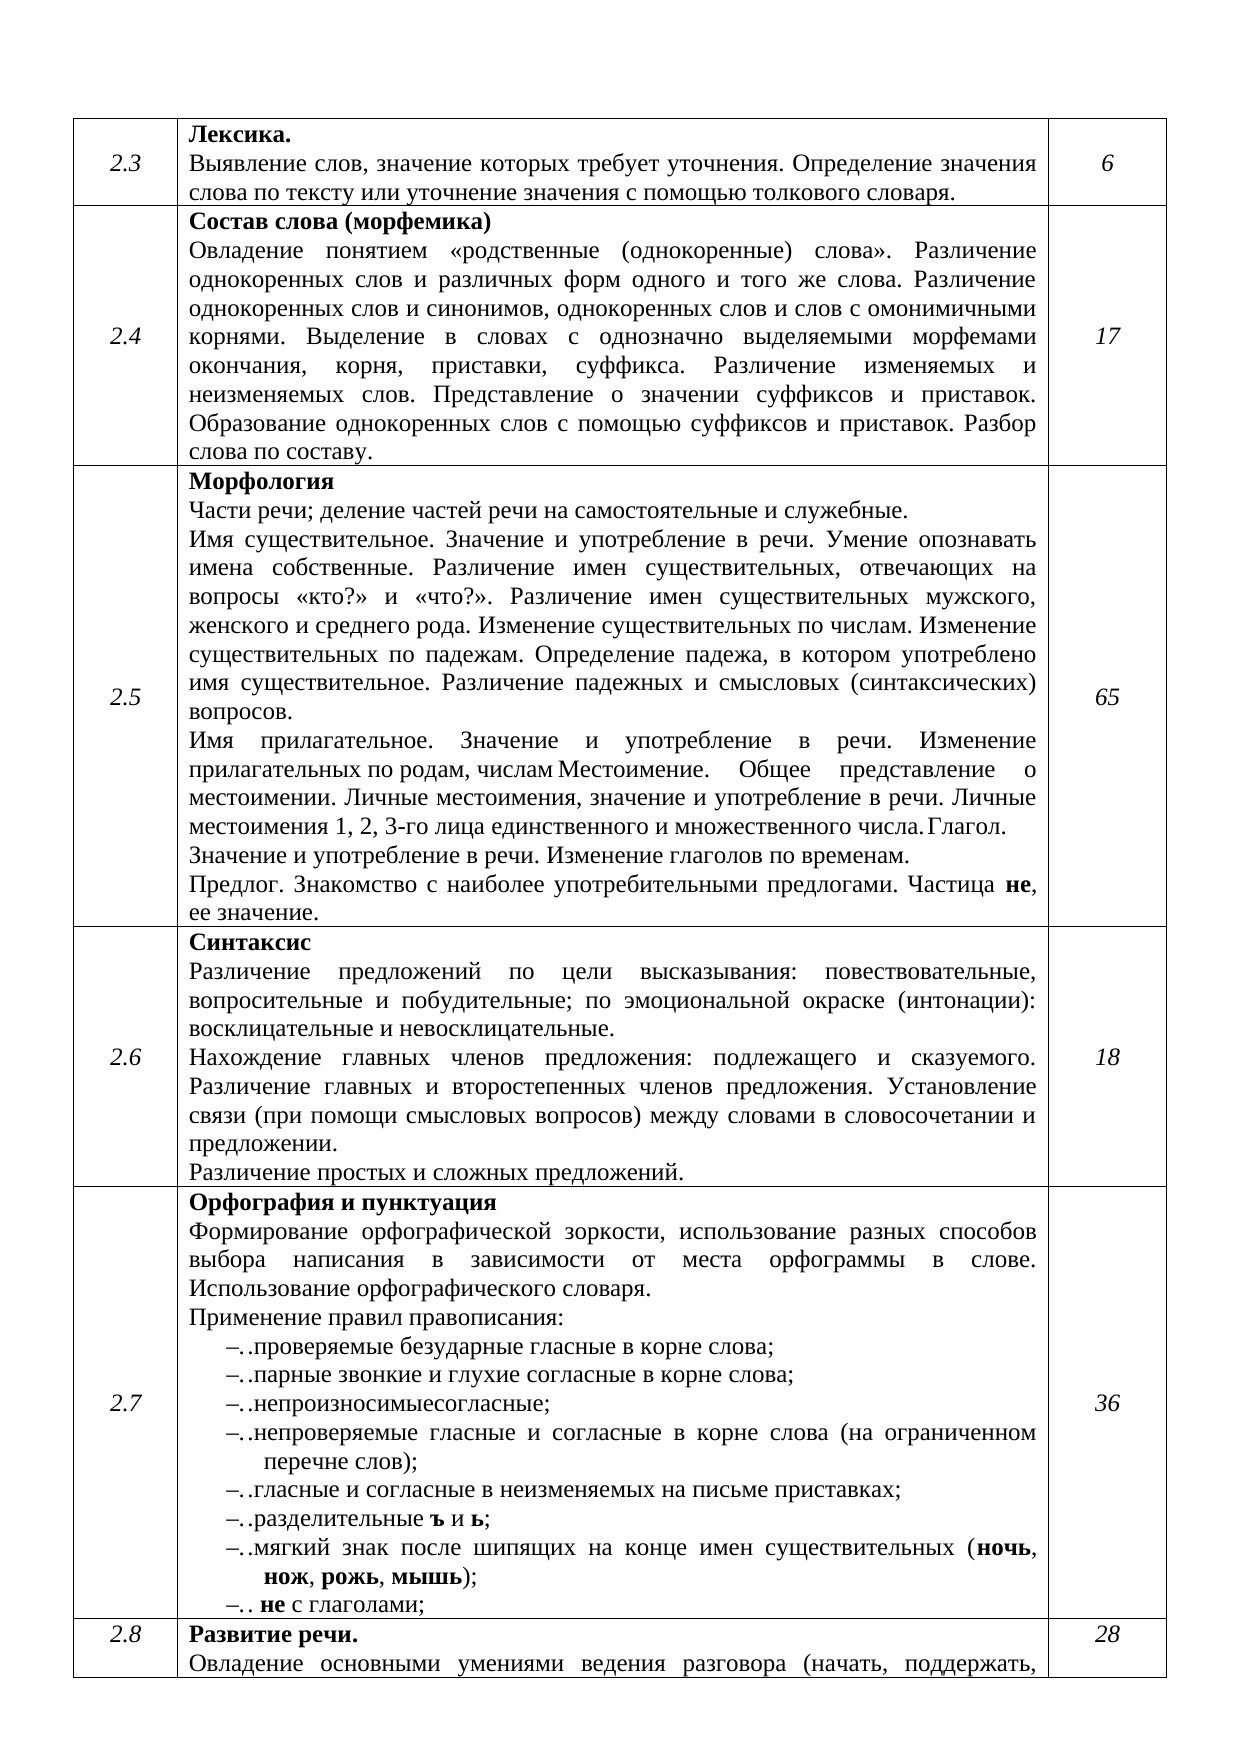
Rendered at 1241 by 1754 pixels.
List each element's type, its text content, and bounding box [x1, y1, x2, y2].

table_cell Орфография и пунктуация Формирование орфографической зоркости, использование разных способов выбора написания в зависимости от места орфограммы в слове. Использование орфографического словаря. Применение правил правописания: проверяемые безударные гласные в корне слова; парные звонкие и глухие согласные в корне слова; непроизносимыесогласные; непроверяемые гласные и согласные в корне слова (на ограниченном перечне слов); гласные и согласные в неизменяемых на письме приставках; разделительные ъ и ь; мягкий знак после шипящих на конце имен существительных (ночь, нож, рожь, мышь); не с глаголами; [178, 1187, 1048, 1618]
table_cell 2.4 [74, 206, 177, 465]
table_cell 2.5 [74, 466, 177, 926]
table_cell 65 [1049, 466, 1166, 926]
table_cell 17 [1049, 206, 1166, 465]
table_cell 28 [1049, 1619, 1166, 1677]
table_cell 36 [1049, 1187, 1166, 1618]
table_cell 2.3 [74, 119, 177, 205]
table_cell 18 [1049, 927, 1166, 1186]
table_cell 2.6 [74, 927, 177, 1186]
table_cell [178, 1619, 1048, 1677]
table_cell 6 [1049, 119, 1166, 205]
table_cell Синтаксис Различение предложений по цели высказывания: повествовательные, вопросительные и побудительные; по эмоциональной окраске (интонации): восклицательные и невосклицательные. Нахождение главных членов предложения: подлежащего и сказуемого. Различение главных и второстепенных членов предложения. Установление связи (при помощи смысловых вопросов) между словами в словосочетании и предложении. Различение простых и сложных предложений. [178, 927, 1048, 1186]
table_cell 2.7 [74, 1187, 177, 1618]
table_cell 2.8 [74, 1619, 177, 1677]
table_cell Состав слова (морфемика) Овладение понятием «родственные (однокоренные) слова». Различение однокоренных слов и различных форм одного и того же слова. Различение однокоренных слов и синонимов, однокоренных слов и слов с омонимичными корнями. Выделение в словах с однозначно выделяемыми морфемами окончания, корня, приставки, суффикса. Различение изменяемых и неизменяемых слов. Представление о значении суффиксов и приставок. Образование однокоренных слов с помощью суффиксов и приставок. Разбор слова по составу. [178, 206, 1048, 465]
table_cell Морфология Части речи; деление частей речи на самостоятельные и служебные. Имя существительное. Значение и употребление в речи. Умение опознавать имена собственные. Различение имен существительных, отвечающих на вопросы «кто?» и «что?». Различение имен существительных мужского, женского и среднего рода. Изменение существительных по числам. Изменение существительных по падежам. Определение падежа, в котором употреблено имя существительное. Различение падежных и смысловых (синтаксических) вопросов. Имя прилагательное. Значение и употребление в речи. Изменение прилагательных по родам, числам Местоимение. Общее представление о местоимении. Личные местоимения, значение и употребление в речи. Личные местоимения 1, 2, 3-го лица единственного и множественного числа. Глагол. Значение и употребление в речи. Изменение глаголов по временам. Предлог. Знакомство с наиболее употребительными предлогами. Частица не, ее значение. [178, 466, 1048, 926]
table_cell Лексика. Выявление слов, значение которых требует уточнения. Определение значения слова по тексту или уточнение значения с помощью толкового словаря. [178, 119, 1048, 205]
